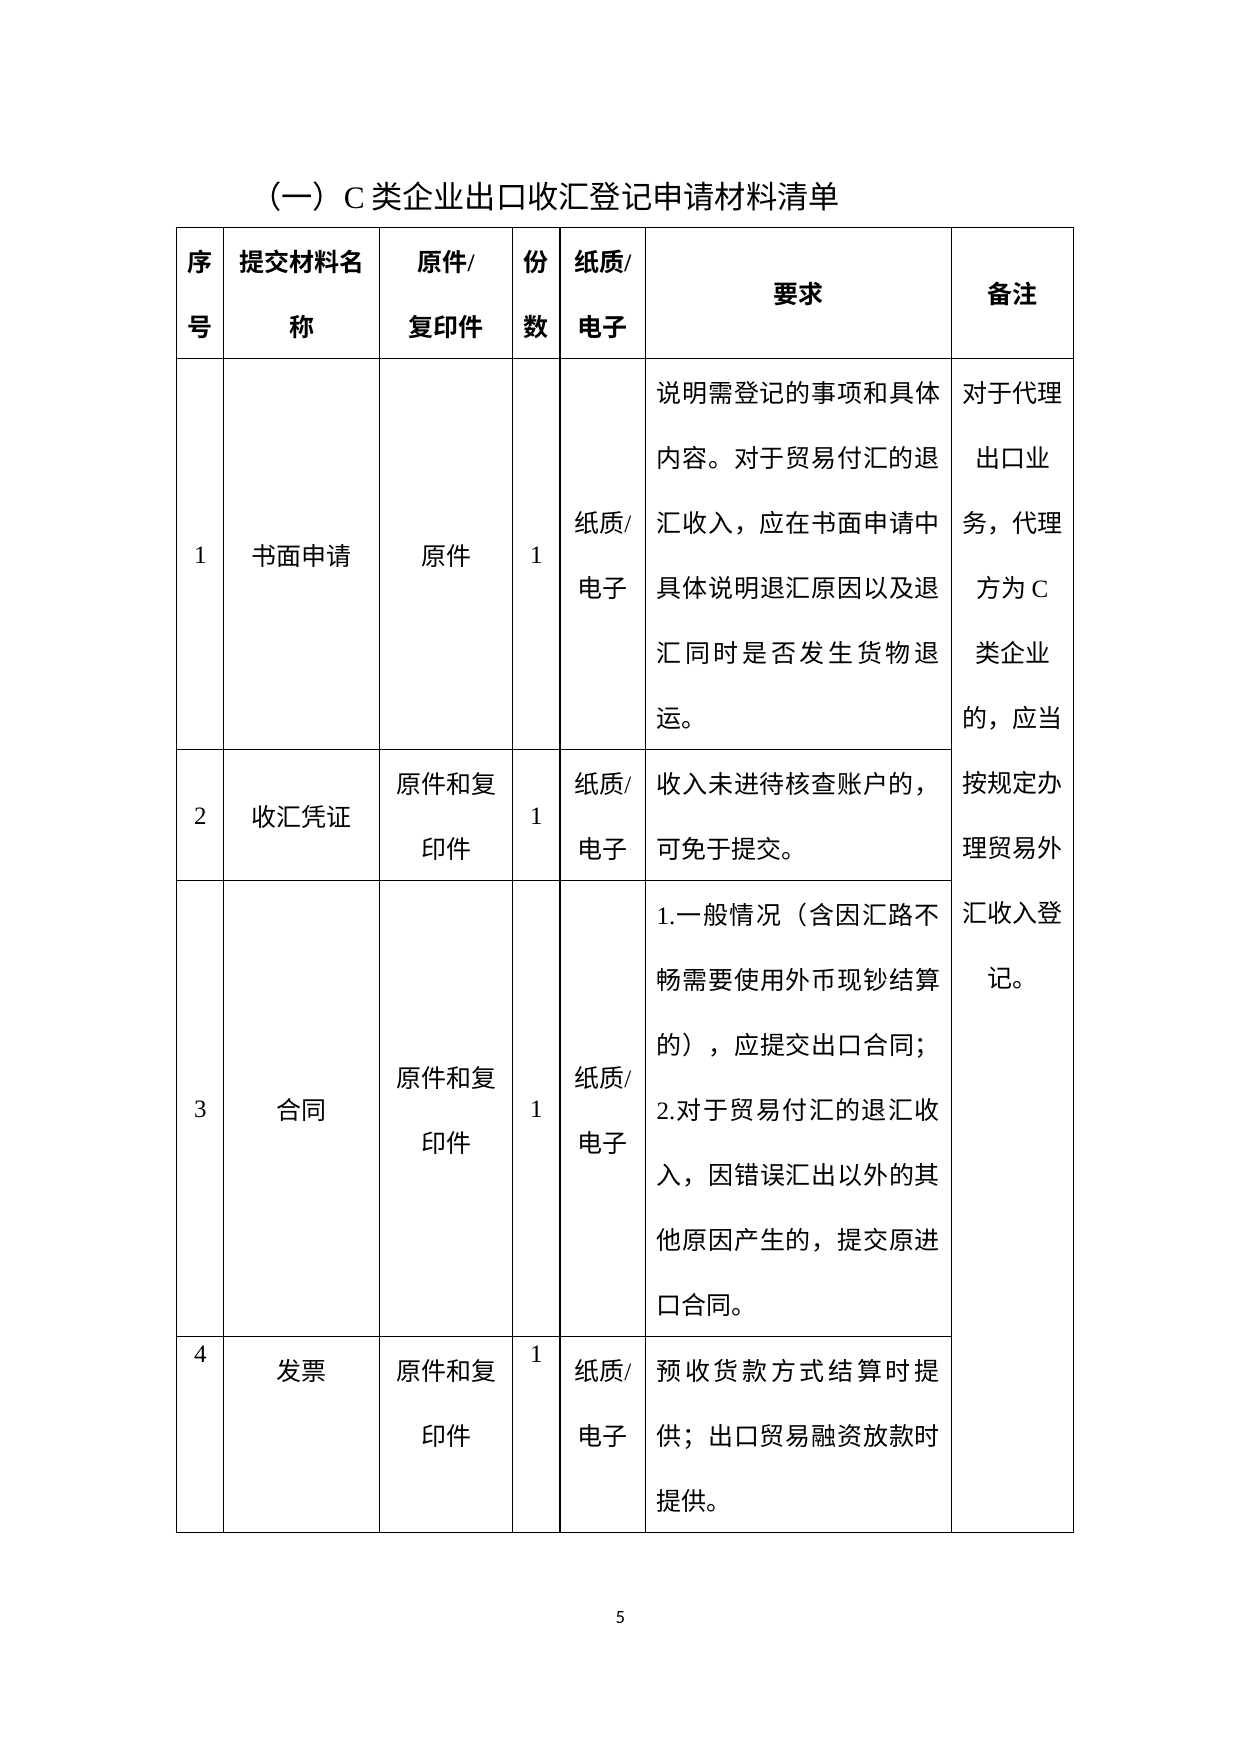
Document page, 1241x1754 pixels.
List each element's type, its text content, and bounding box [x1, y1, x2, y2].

table_header 要求 [646, 228, 951, 358]
table_cell 收入未进待核查账户的，可免于提交。 [646, 750, 951, 880]
table_header 份数 [513, 228, 559, 358]
table_cell 说明需登记的事项和具体内容。对于贸易付汇的退汇收入，应在书面申请中具体说明退汇原因以及退汇同时是否发生货物退运。 [646, 359, 951, 749]
text （一）C类企业出口收汇登记申请材料清单 [187, 162, 1053, 227]
table_cell 1.一般情况（含因汇路不畅需要使用外币现钞结算的），应提交出口合同；2.对于贸易付汇的退汇收入，因错误汇出以外的其他原因产生的，提交原进口合同。 [646, 881, 951, 1336]
table_cell 纸质/电子 [561, 1337, 645, 1532]
table_cell 1 [177, 359, 223, 749]
table_header 序号 [177, 228, 223, 358]
table_cell 2 [177, 750, 223, 880]
table_cell 纸质/电子 [561, 750, 645, 880]
table_header 提交材料名称 [224, 228, 379, 358]
table_header 备注 [952, 228, 1073, 358]
table_cell 纸质/电子 [561, 359, 645, 749]
table_cell 1 [513, 750, 559, 880]
table_cell 收汇凭证 [224, 750, 379, 880]
table_cell 原件和复印件 [380, 1337, 512, 1532]
table_cell 纸质/电子 [561, 881, 645, 1336]
table_cell 原件和复印件 [380, 881, 512, 1336]
table_cell 预收货款方式结算时提供；出口贸易融资放款时提供。 [646, 1337, 951, 1532]
table_cell 原件 [380, 359, 512, 749]
table_cell 对于代理出口业务，代理方为C类企业的，应当按规定办理贸易外汇收入登记。 [952, 359, 1073, 1532]
table_cell 4 [177, 1337, 223, 1532]
table_cell 3 [177, 881, 223, 1336]
table_cell 发票 [224, 1337, 379, 1532]
table_cell 书面申请 [224, 359, 379, 749]
table_cell 1 [513, 359, 559, 749]
table_cell 合同 [224, 881, 379, 1336]
table_header 纸质/ 电子 [561, 228, 645, 358]
table_cell 1 [513, 1337, 559, 1532]
table_cell 原件和复印件 [380, 750, 512, 880]
table_header 原件/ 复印件 [380, 228, 512, 358]
table_cell 1 [513, 881, 559, 1336]
